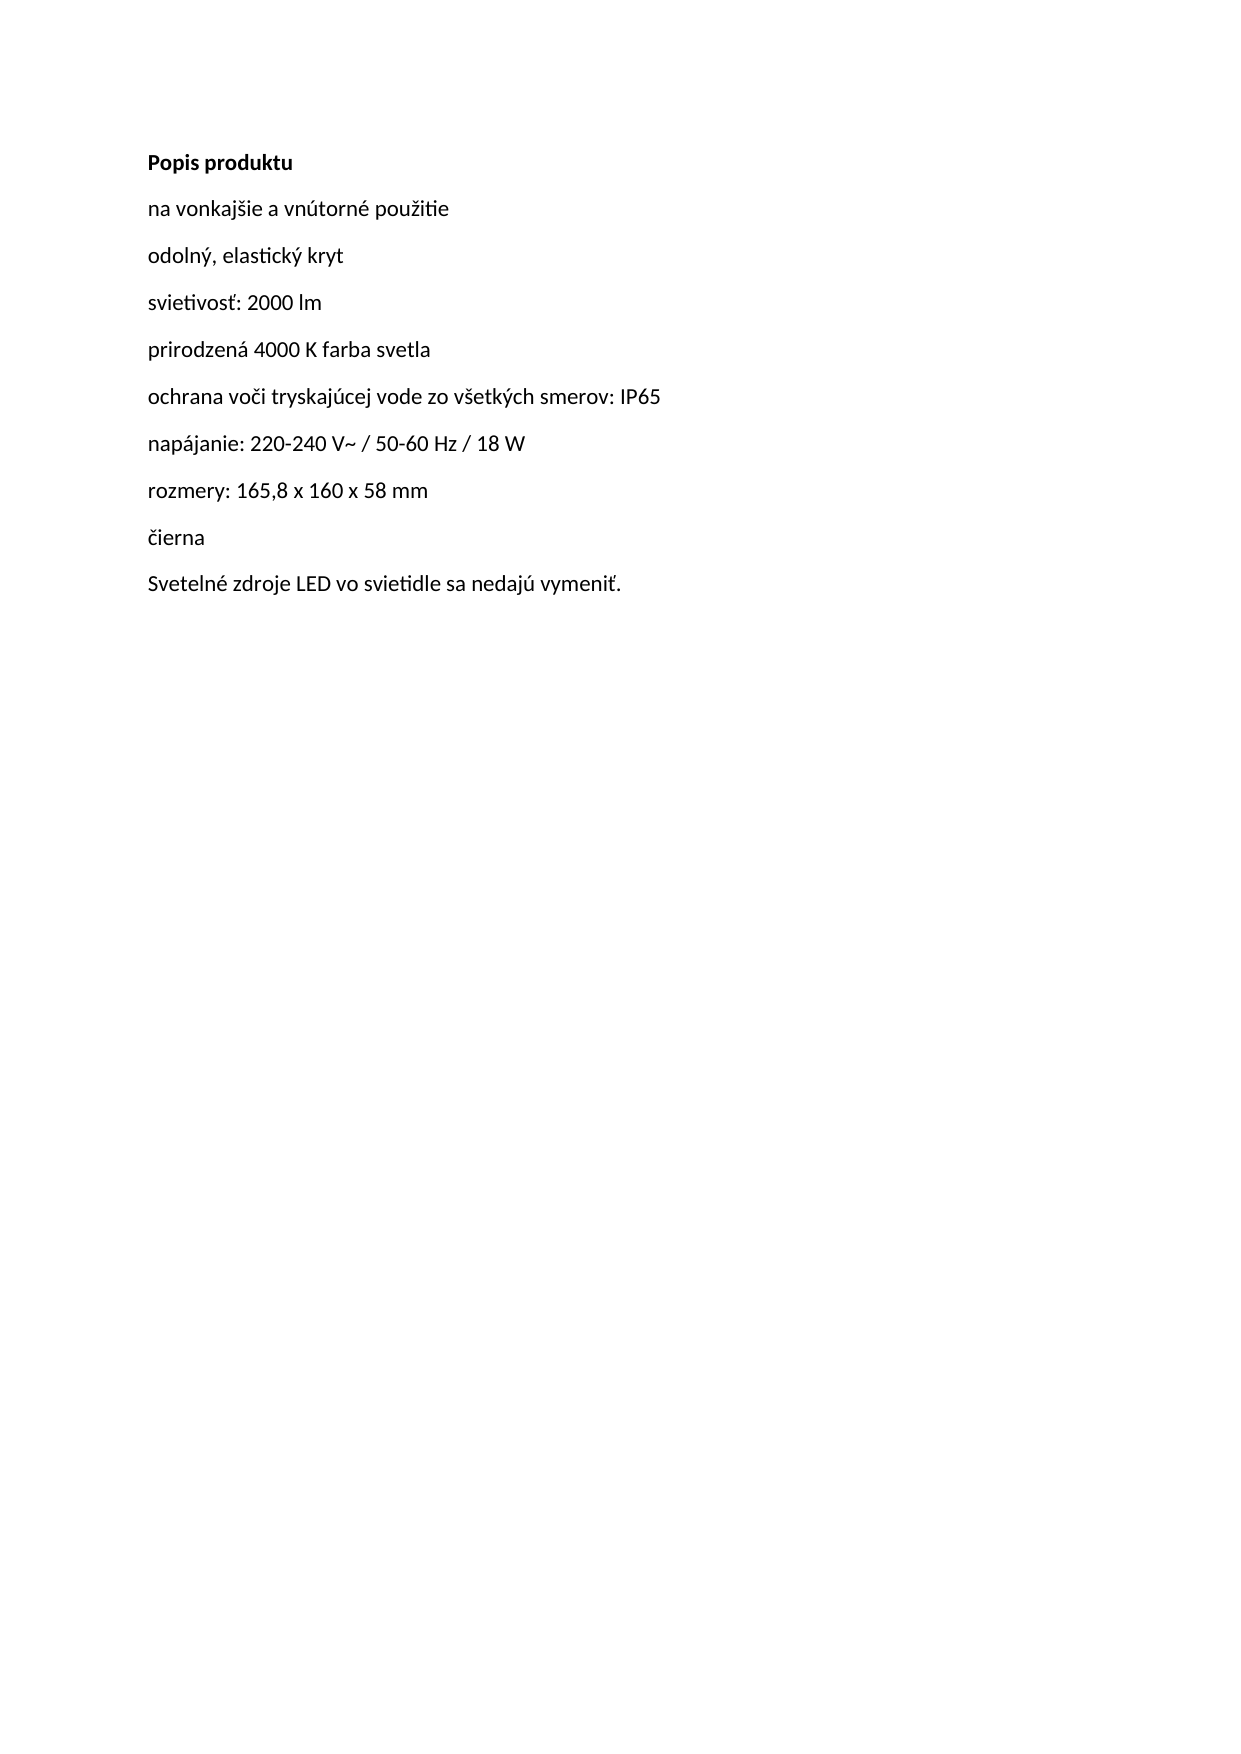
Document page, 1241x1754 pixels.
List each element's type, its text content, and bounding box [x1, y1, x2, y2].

text Popis produktu [148, 148, 1093, 176]
text Svetelné zdroje LED vo svietidle sa nedajú vymeniť. [148, 569, 1093, 597]
text svietivosť: 2000 lm [148, 288, 1093, 316]
text prirodzená 4000 K farba svetla [148, 335, 1093, 363]
text rozmery: 165,8 x 160 x 58 mm [148, 476, 1093, 504]
text čierna [148, 523, 1093, 551]
text na vonkajšie a vnútorné použitie [148, 194, 1093, 222]
text ochrana voči tryskajúcej vode zo všetkých smerov: IP65 [148, 382, 1093, 410]
text odolný, elastický kryt [148, 241, 1093, 269]
text napájanie: 220-240 V~ / 50-60 Hz / 18 W [148, 429, 1093, 457]
